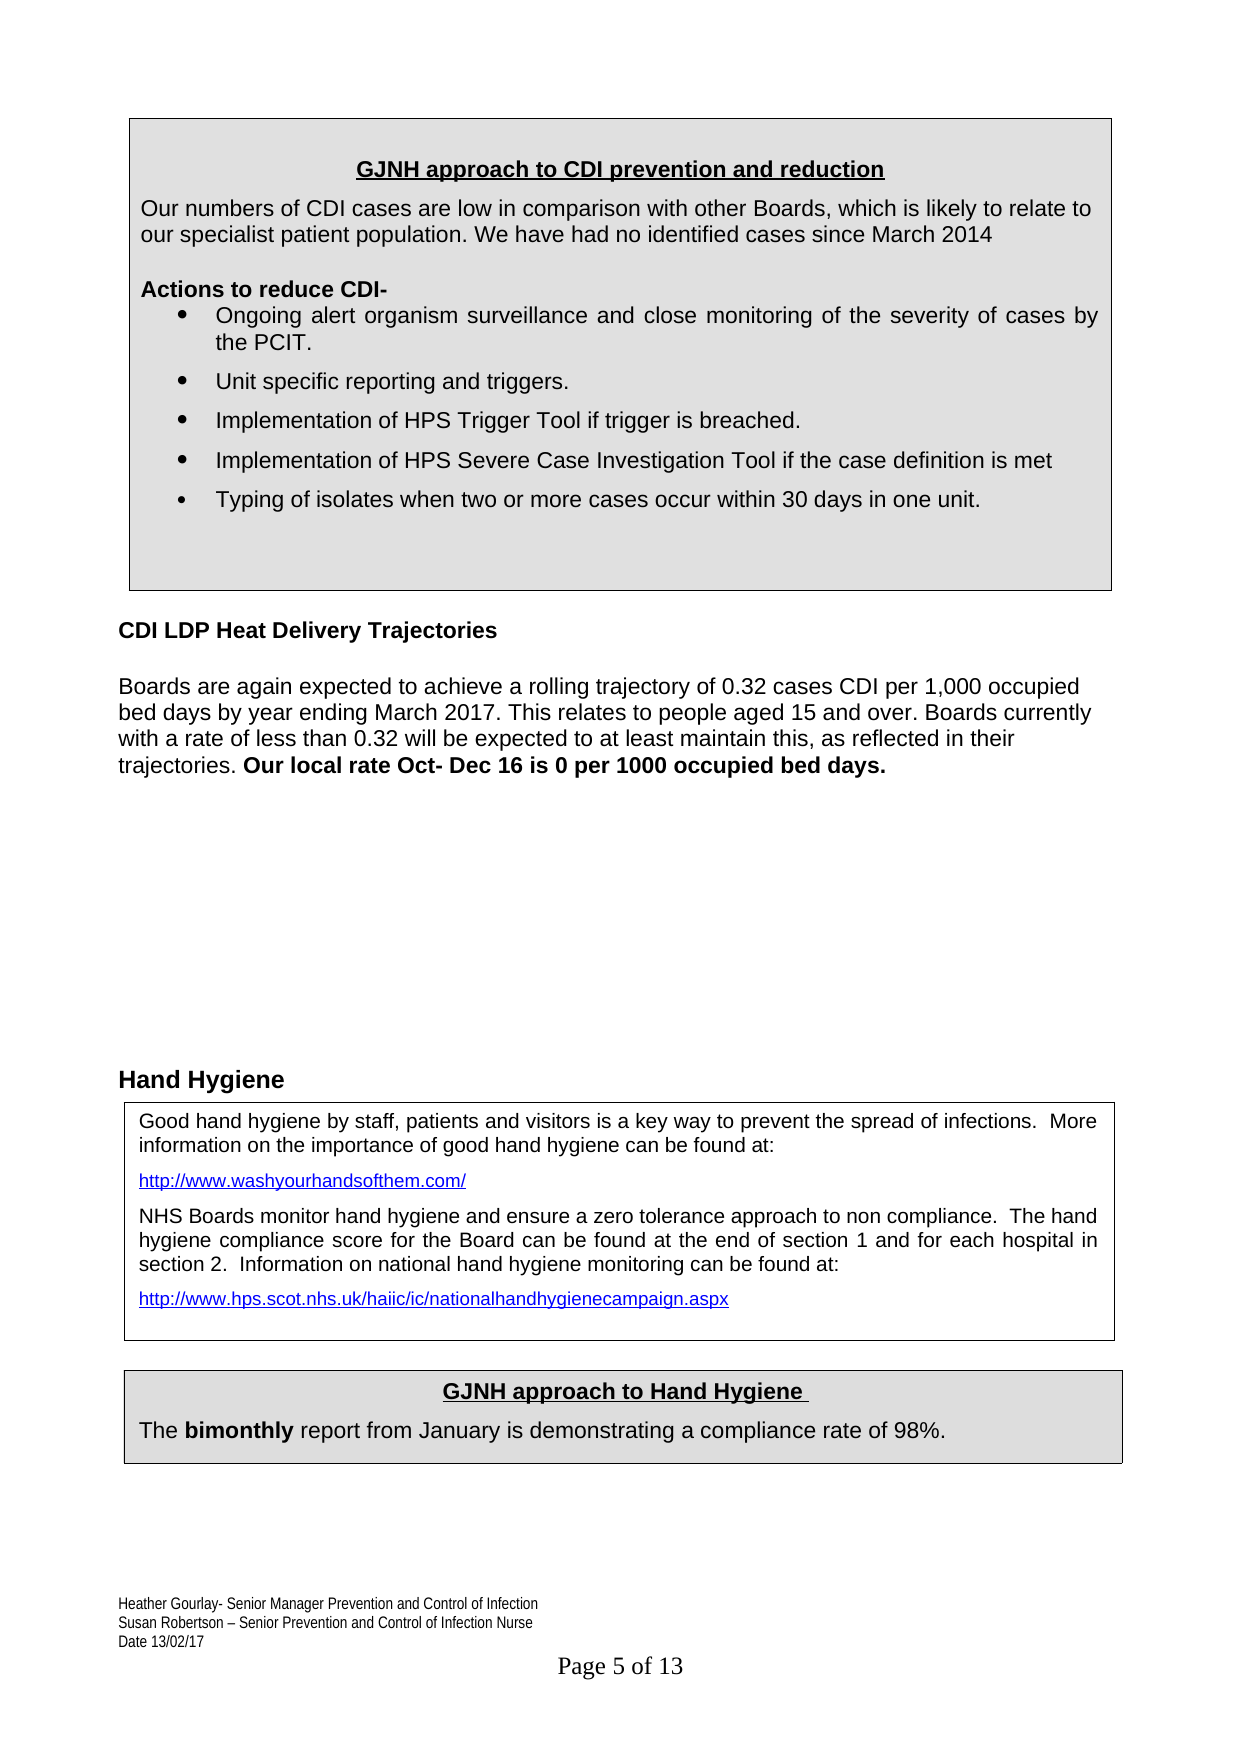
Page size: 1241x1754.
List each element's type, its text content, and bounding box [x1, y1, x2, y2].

text Hand Hygiene [118, 1066, 1122, 1094]
text CDI LDP Heat Delivery Trajectories [118, 617, 1122, 644]
text Boards are again expected to achieve a rolling trajectory of 0.32 cases CDI per 1,000 occupied bed days by year ending March 2017. This relates to people aged 15 and over. Boards currently with a rate of less than 0.32 will be expected to at least maintain this, as reflected in their trajectories. Our local rate Oct- Dec 16 is 0 per 1000 occupied bed days. [118, 673, 1122, 778]
table_header GJNH approach to CDI prevention and reduction Our numbers of CDI cases are low in comparison with other Boards, which is likely to relate to our specialist patient population. We have had no identified cases since March 2014 Actions to reduce CDI- Ongoing alert organism surveillance and close monitoring of the severity of cases by the PCIT. Unit specific reporting and triggers. Implementation of HPS Trigger Tool if trigger is breached. Implementation of HPS Severe Case Investigation Tool if the case definition is met Typing of isolates when two or more cases occur within 30 days in one unit. [130, 119, 1111, 590]
